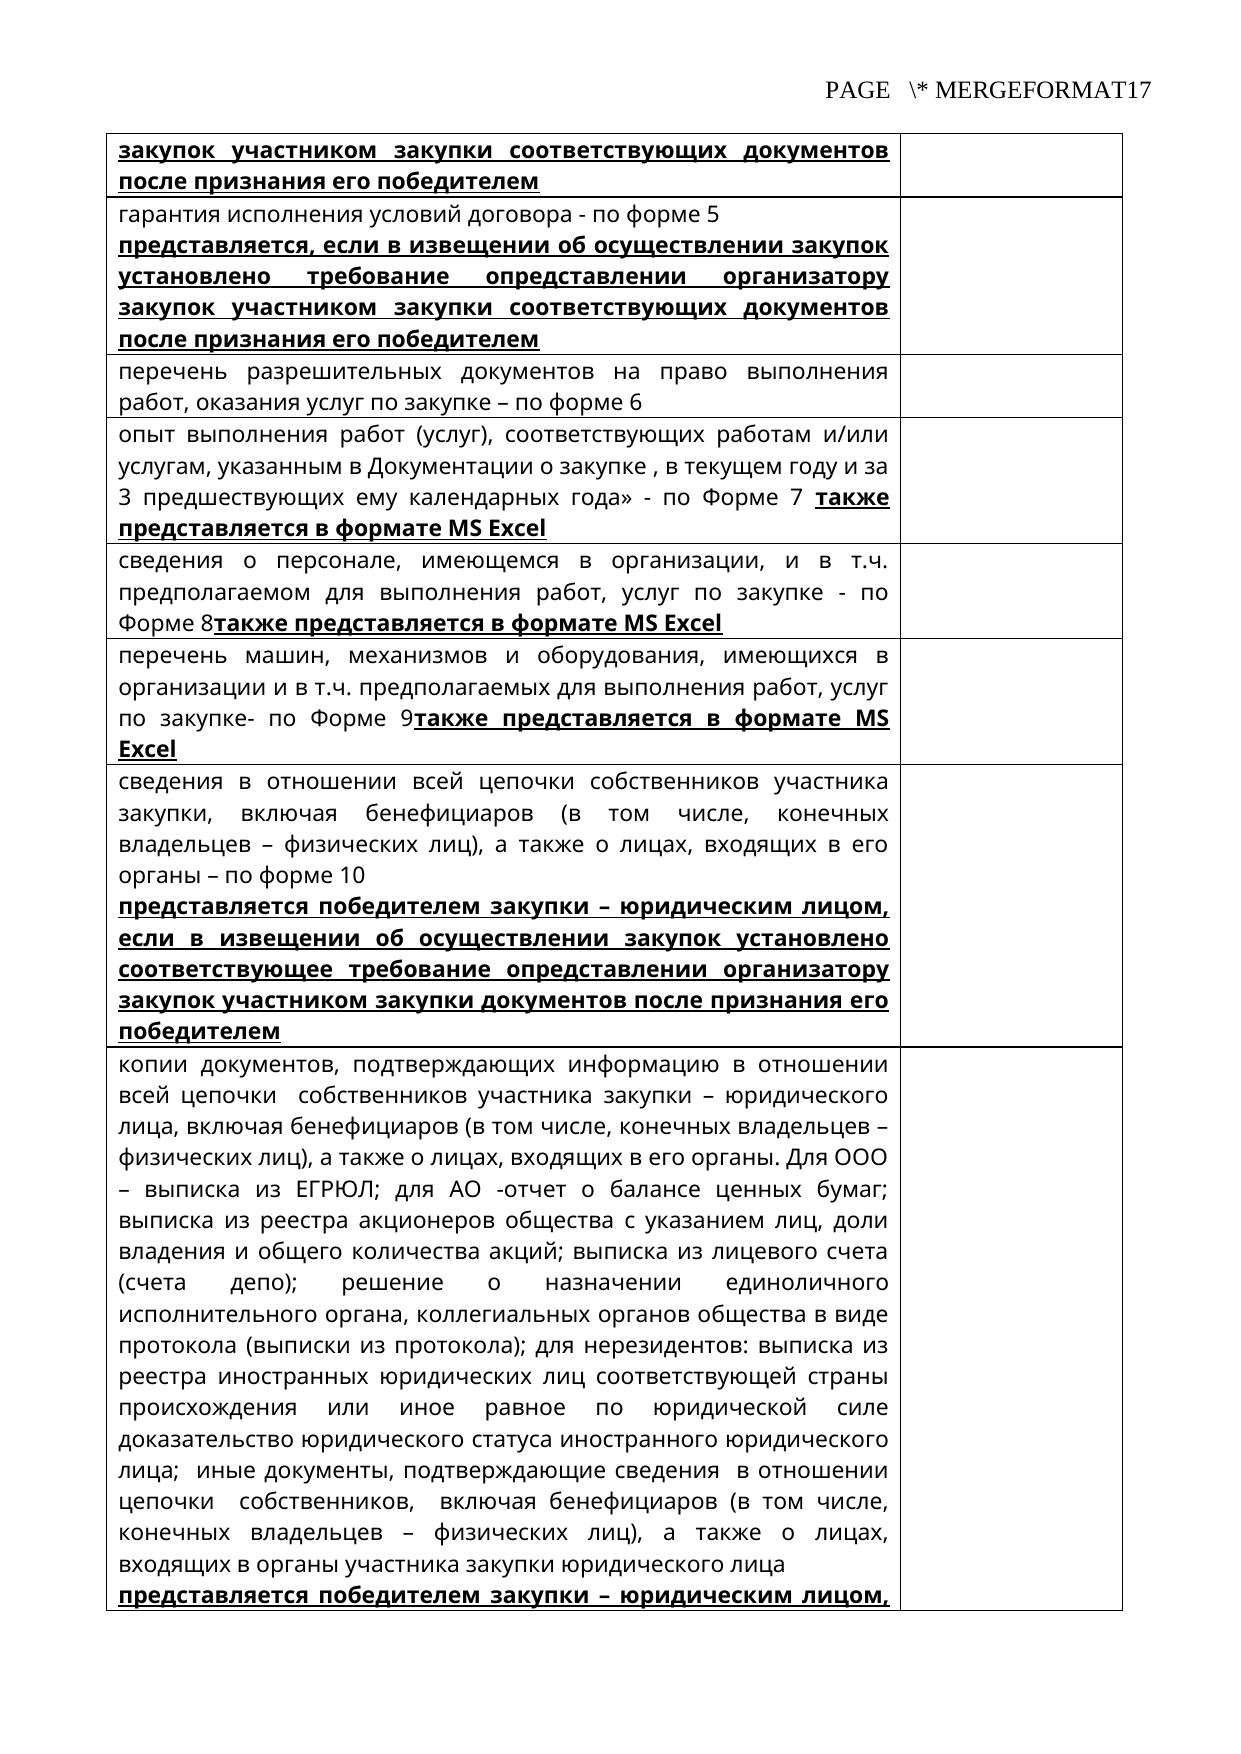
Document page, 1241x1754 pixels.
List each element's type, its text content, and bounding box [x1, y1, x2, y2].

table_cell [901, 765, 1122, 1046]
table_cell [901, 134, 1122, 196]
table_cell [901, 198, 1122, 354]
table_cell гарантия исполнения условий договора - по форме 5 представляется, если в извещении об осуществлении закупок установлено требование опредставлении организатору закупок участником закупки соответствующих документов после признания его победителем [107, 198, 900, 354]
table_cell сведения в отношении всей цепочки собственников участника закупки, включая бенефициаров (в том числе, конечных владельцев – физических лиц), а также о лицах, входящих в его органы – по форме 10 представляется победителем закупки – юридическим лицом, если в извещении об осуществлении закупок установлено соответствующее требование опредставлении организатору закупок участником закупки документов после признания его победителем [107, 765, 900, 1046]
table_cell [901, 418, 1122, 543]
table_cell сведения о персонале, имеющемся в организации, и в т.ч. предполагаемом для выполнения работ, услуг по закупке - по Форме 8также представляется в формате MS Excel [107, 544, 900, 638]
table_cell [901, 544, 1122, 638]
table_cell [901, 355, 1122, 417]
table_cell [901, 639, 1122, 764]
table_cell перечень разрешительных документов на право выполнения работ, оказания услуг по закупке – по форме 6 [107, 355, 900, 417]
table_cell опыт выполнения работ (услуг), соответствующих работам и/или услугам, указанным в Документации о закупке , в текущем году и за 3 предшествующих ему календарных года» - по Форме 7 также представляется в формате MS Excel [107, 418, 900, 543]
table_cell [107, 134, 900, 196]
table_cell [107, 1048, 900, 1610]
table_cell перечень машин, механизмов и оборудования, имеющихся в организации и в т.ч. предполагаемых для выполнения работ, услуг по закупке- по Форме 9также представляется в формате MS Excel [107, 639, 900, 764]
table_cell [901, 1048, 1122, 1610]
